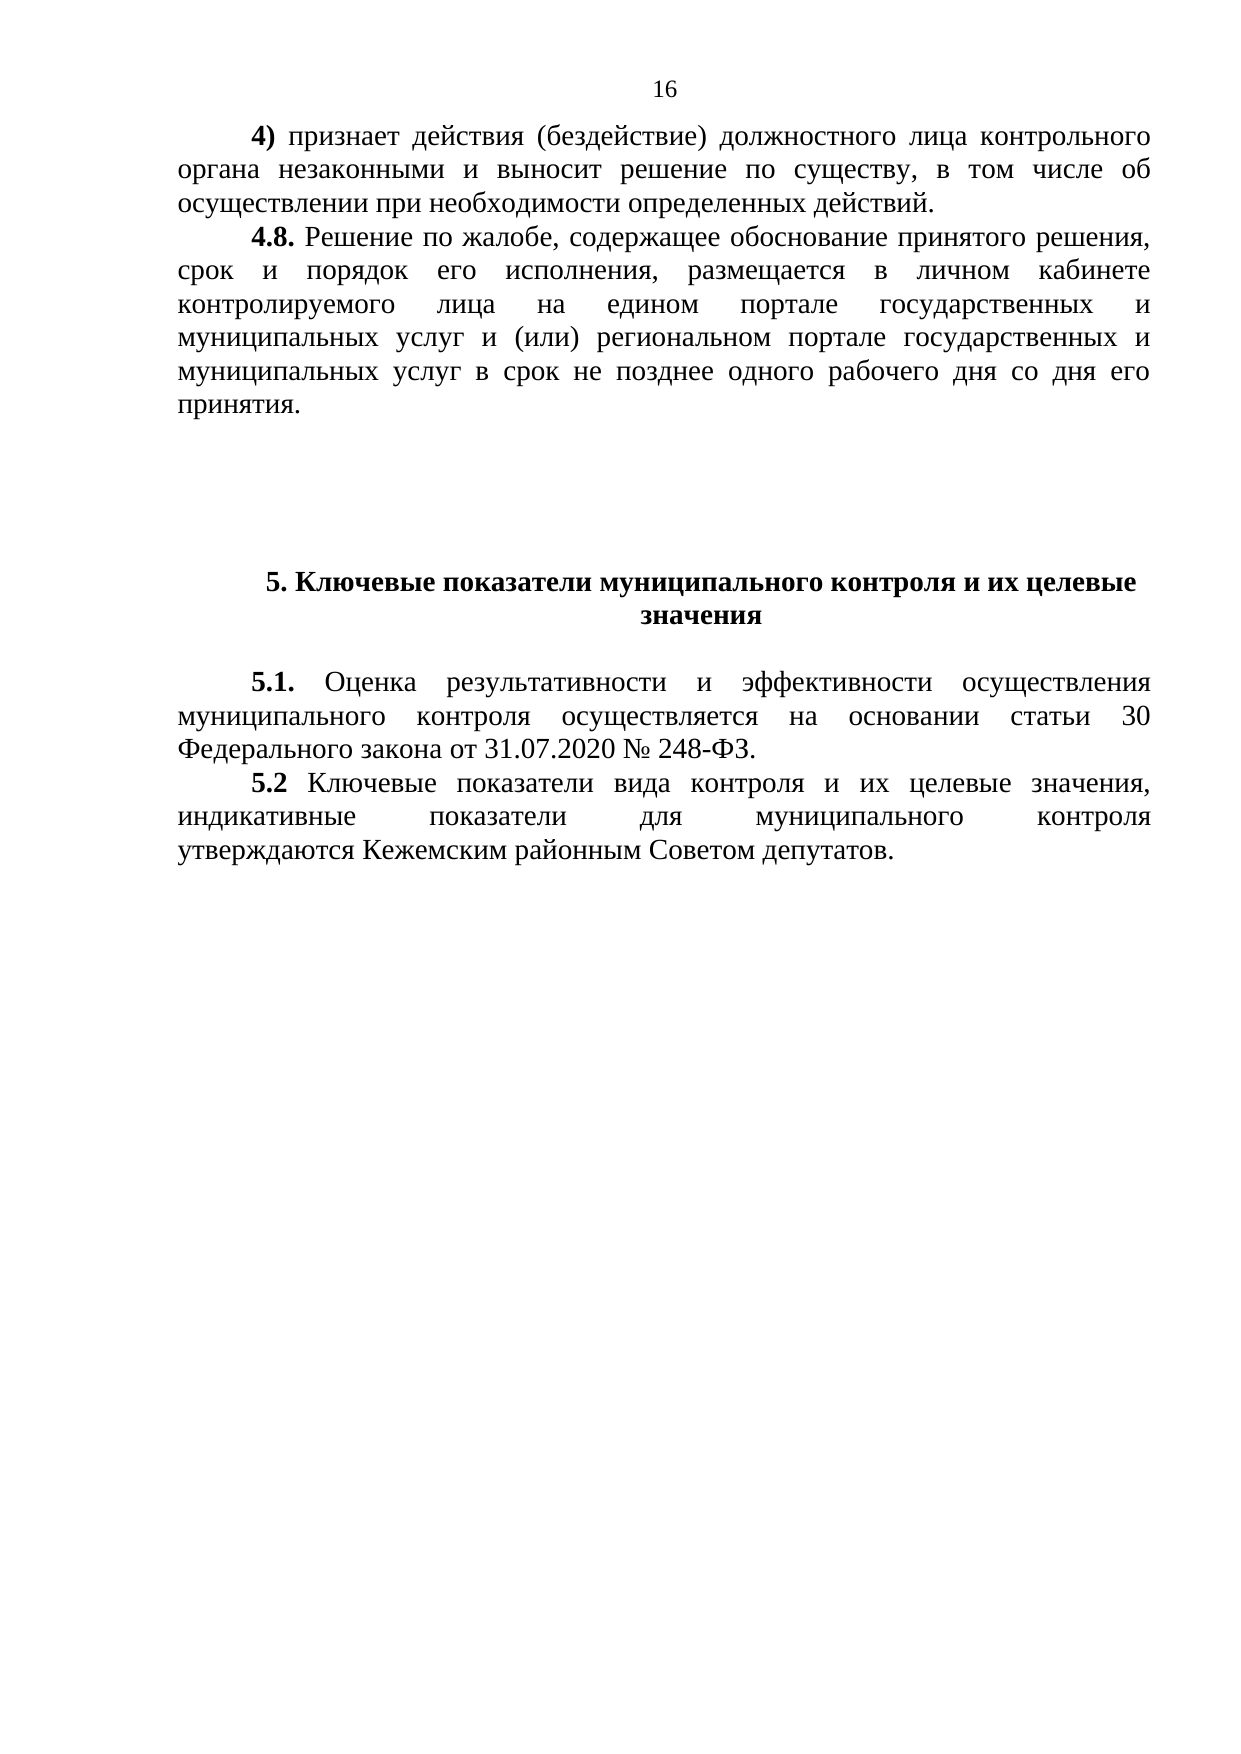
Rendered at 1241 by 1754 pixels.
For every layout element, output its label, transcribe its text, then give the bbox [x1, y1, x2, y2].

text 4) признает действия (бездействие) должностного лица контрольного органа незаконными и выносит решение по существу, в том числе об осуществлении при необходимости определенных действий. [177, 118, 1152, 219]
text 5.2 Ключевые показатели вида контроля и их целевые значения, индикативные показатели для муниципального контроля утверждаются Кежемским районным Советом депутатов. [177, 765, 1152, 866]
text 5. Ключевые показатели муниципального контроля и их целевые значения [251, 564, 1152, 631]
text 5.1. Оценка результативности и эффективности осуществления муниципального контроля осуществляется на основании статьи 30 Федерального закона от 31.07.2020 № 248-ФЗ. [177, 664, 1152, 765]
text 4.8. Решение по жалобе, содержащее обоснование принятого решения, срок и порядок его исполнения, размещается в личном кабинете контролируемого лица на едином портале государственных и муниципальных услуг и (или) региональном портале государственных и муниципальных услуг в срок не позднее одного рабочего дня со дня его принятия. [177, 219, 1152, 420]
